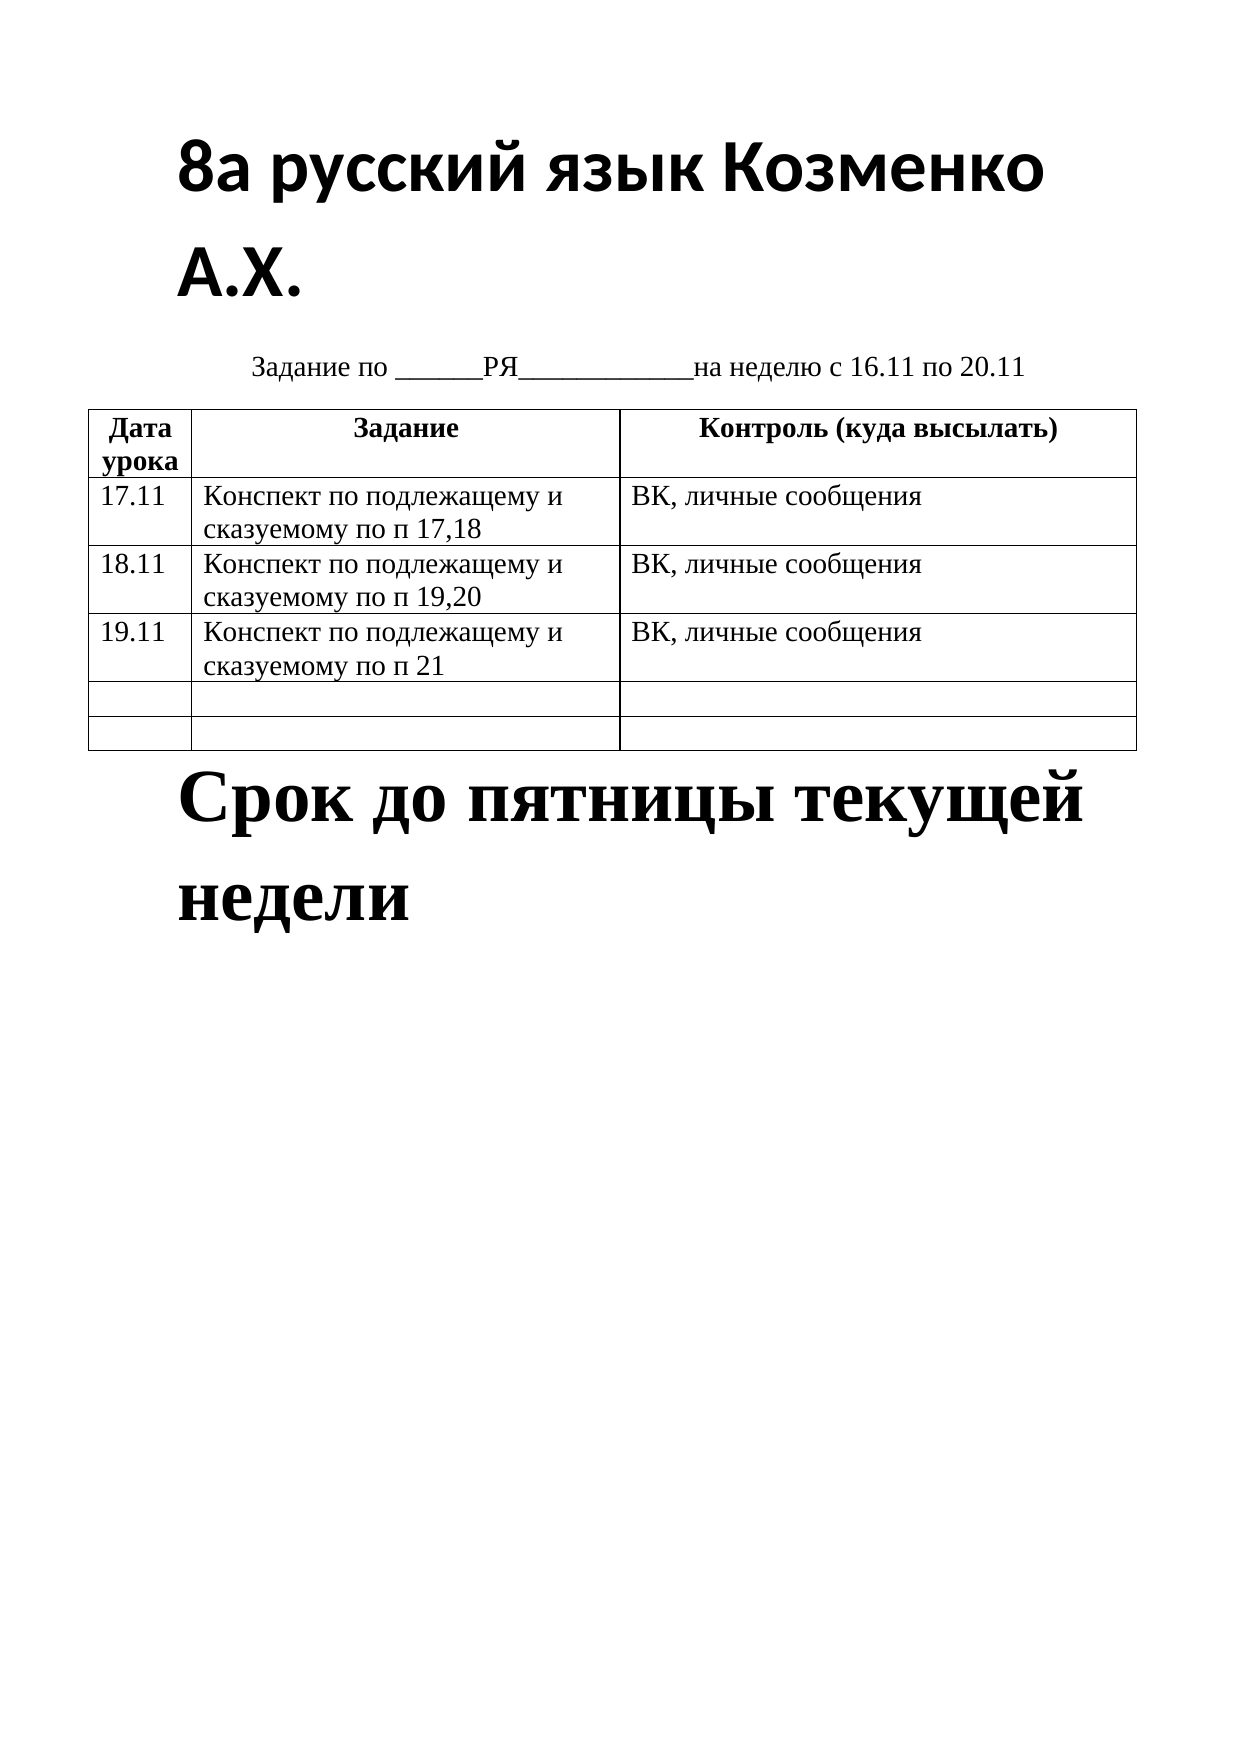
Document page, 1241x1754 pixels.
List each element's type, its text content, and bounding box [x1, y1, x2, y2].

table_header Дата урока [89, 410, 191, 477]
table_header Задание [192, 410, 619, 477]
table_cell [621, 717, 1136, 750]
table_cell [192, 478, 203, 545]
table_cell [192, 682, 619, 716]
table_cell ВК, личные сообщения [621, 546, 1136, 613]
table_cell Конспект по подлежащему и сказуемому по п 17,18 [482, 478, 619, 545]
table_header Контроль (куда высылать) [621, 410, 1136, 477]
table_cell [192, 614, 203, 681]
table_cell 17.11 [89, 478, 191, 545]
table_cell ВК, личные сообщения [621, 614, 1136, 681]
table_cell Конспект по подлежащему и сказуемому по п 19,20 [192, 546, 619, 613]
table_cell 19.11 [89, 614, 191, 681]
table_cell [192, 717, 619, 750]
table_cell 18.11 [89, 546, 191, 613]
text Задание по ______РЯ____________на неделю с 16.11 по 20.11 [177, 349, 1152, 383]
table_cell [89, 682, 191, 716]
table_cell ВК, личные сообщения [621, 478, 1136, 545]
text 8а русский язык Козменко А.Х. [177, 118, 1152, 315]
table_cell [621, 682, 1136, 716]
table_cell Конспект по подлежащему и сказуемому по п 21 [445, 614, 619, 681]
table_cell [89, 717, 191, 750]
text Срок до пятницы текущей недели [177, 751, 1152, 937]
